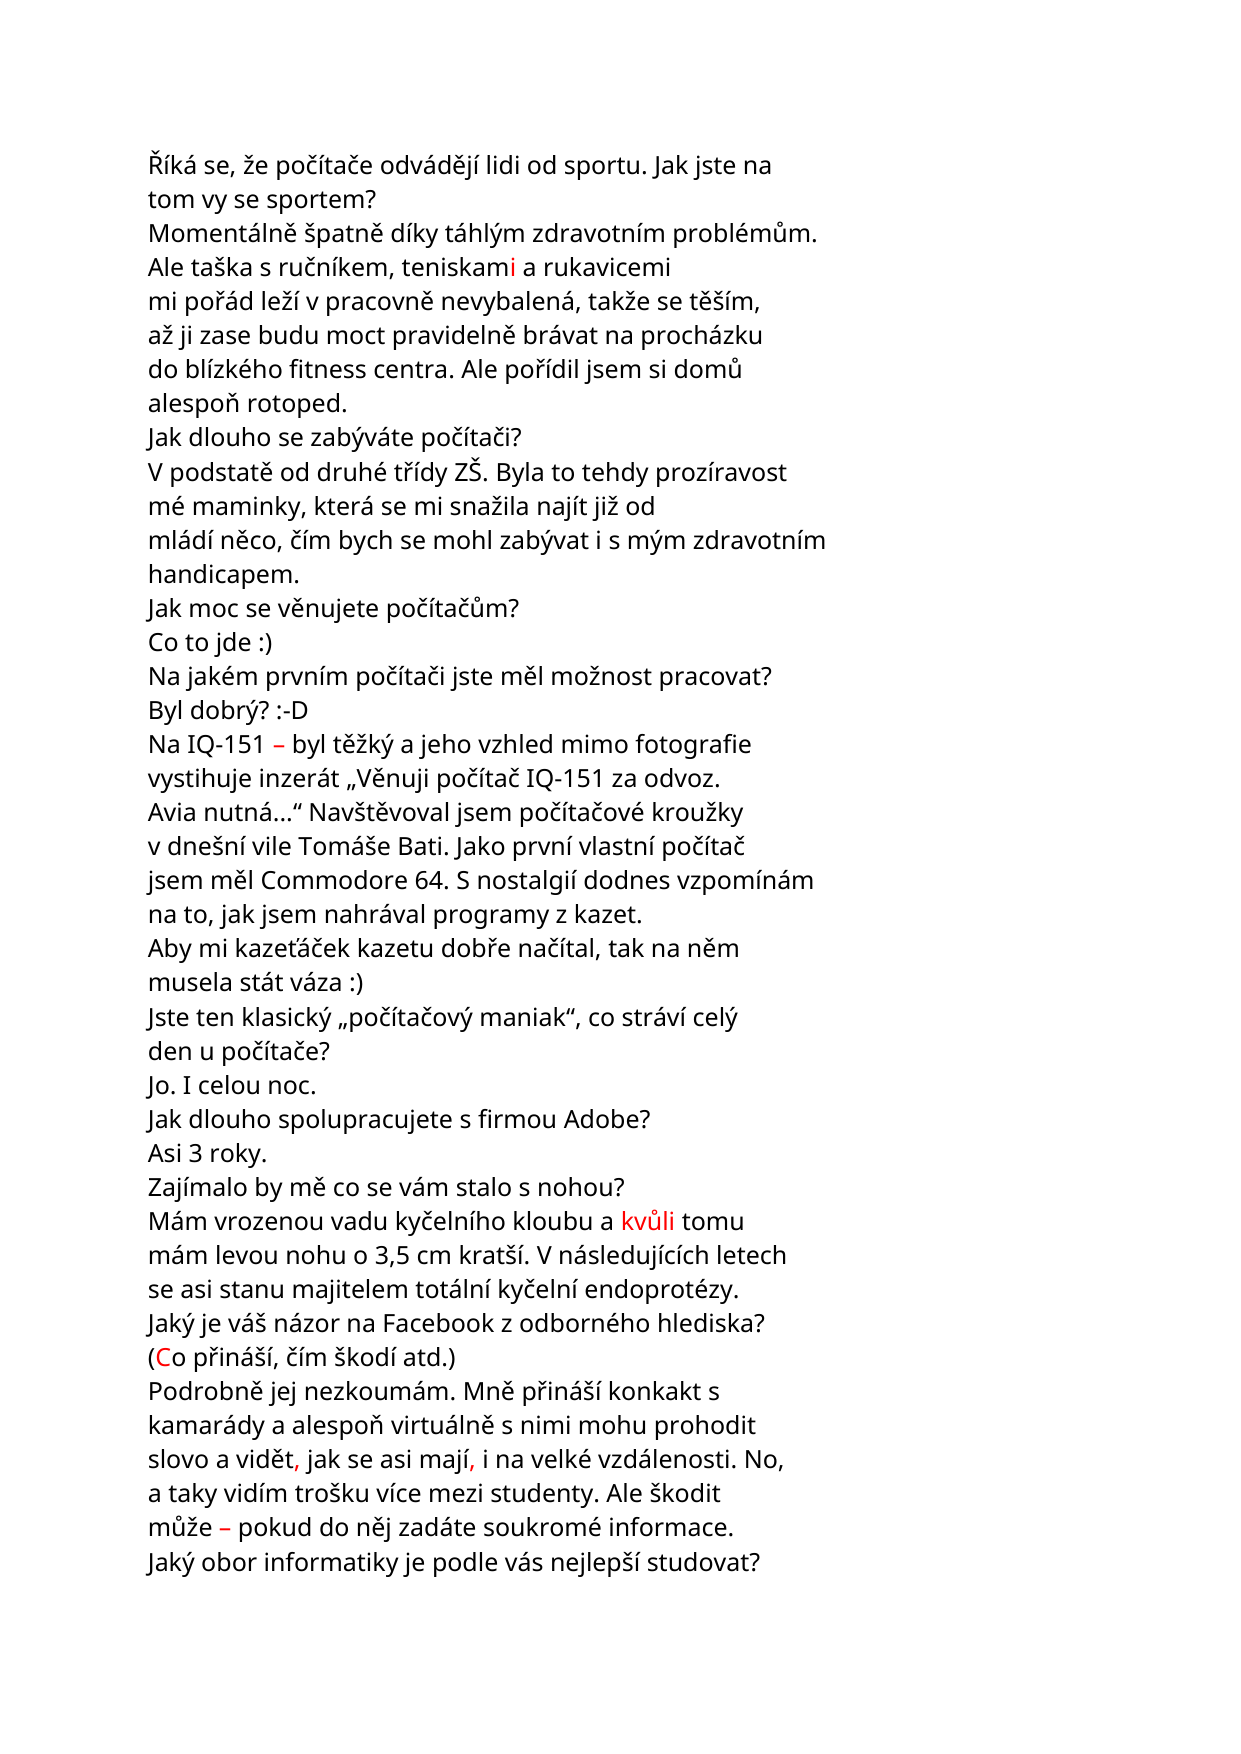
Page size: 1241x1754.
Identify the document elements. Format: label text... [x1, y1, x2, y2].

text Mám vrozenou vadu kyčelního kloubu a kvůli tomu [148, 1203, 1093, 1238]
text (Co přináší, čím škodí atd.) [148, 1340, 1093, 1374]
text jsem měl Commodore 64. S nostalgií dodnes vzpomínám [148, 863, 1093, 897]
text Aby mi kazeťáček kazetu dobře načítal, tak na něm [148, 931, 1093, 965]
text Avia nutná...“ Navštěvoval jsem počítačové kroužky [148, 795, 1093, 829]
text Na IQ-151 – byl těžký a jeho vzhled mimo fotografie [148, 727, 1093, 761]
text handicapem. [148, 556, 1093, 590]
text mi pořád leží v pracovně nevybalená, takže se těším, [148, 284, 1093, 318]
text může – pokud do něj zadáte soukromé informace. [148, 1510, 1093, 1544]
text den u počítače? [148, 1033, 1093, 1067]
text Podrobně jej nezkoumám. Mně přináší konkakt s [148, 1374, 1093, 1408]
text Momentálně špatně díky táhlým zdravotním problémům. [148, 216, 1093, 250]
text se asi stanu majitelem totální kyčelní endoprotézy. [148, 1272, 1093, 1306]
text tom vy se sportem? [148, 182, 1093, 216]
text V podstatě od druhé třídy ZŠ. Byla to tehdy prozíravost [148, 454, 1093, 488]
text Ale taška s ručníkem, teniskami a rukavicemi [148, 250, 1093, 284]
text do blízkého fitness centra. Ale pořídil jsem si domů [148, 352, 1093, 386]
text Jaký obor informatiky je podle vás nejlepší studovat? [148, 1544, 1093, 1578]
text mládí něco, čím bych se mohl zabývat i s mým zdravotním [148, 522, 1093, 556]
text mé maminky, která se mi snažila najít již od [148, 488, 1093, 522]
text mám levou nohu o 3,5 cm kratší. V následujících letech [148, 1238, 1093, 1272]
text Jak dlouho se zabýváte počítači? [148, 420, 1093, 454]
text Na jakém prvním počítači jste měl možnost pracovat? [148, 658, 1093, 693]
text v dnešní vile Tomáše Bati. Jako první vlastní počítač [148, 829, 1093, 863]
text Byl dobrý? :-D [148, 693, 1093, 727]
text až ji zase budu moct pravidelně brávat na procházku [148, 318, 1093, 352]
text na to, jak jsem nahrával programy z kazet. [148, 897, 1093, 931]
text a taky vidím trošku více mezi studenty. Ale škodit [148, 1476, 1093, 1510]
text Říká se, že počítače odvádějí lidi od sportu. Jak jste na [148, 148, 1093, 182]
text Jaký je váš názor na Facebook z odborného hlediska? [148, 1306, 1093, 1340]
text musela stát váza :) [148, 965, 1093, 999]
text Jak moc se věnujete počítačům? [148, 590, 1093, 624]
text Zajímalo by mě co se vám stalo s nohou? [148, 1169, 1093, 1203]
text slovo a vidět, jak se asi mají, i na velké vzdálenosti. No, [148, 1442, 1093, 1476]
text Asi 3 roky. [148, 1135, 1093, 1169]
text Jak dlouho spolupracujete s firmou Adobe? [148, 1101, 1093, 1135]
text kamarády a alespoň virtuálně s nimi mohu prohodit [148, 1408, 1093, 1442]
text Jo. I celou noc. [148, 1067, 1093, 1101]
text Co to jde :) [148, 624, 1093, 658]
text Jste ten klasický „počítačový maniak“, co stráví celý [148, 999, 1093, 1033]
text vystihuje inzerát „Věnuji počítač IQ-151 za odvoz. [148, 761, 1093, 795]
text alespoň rotoped. [148, 386, 1093, 420]
